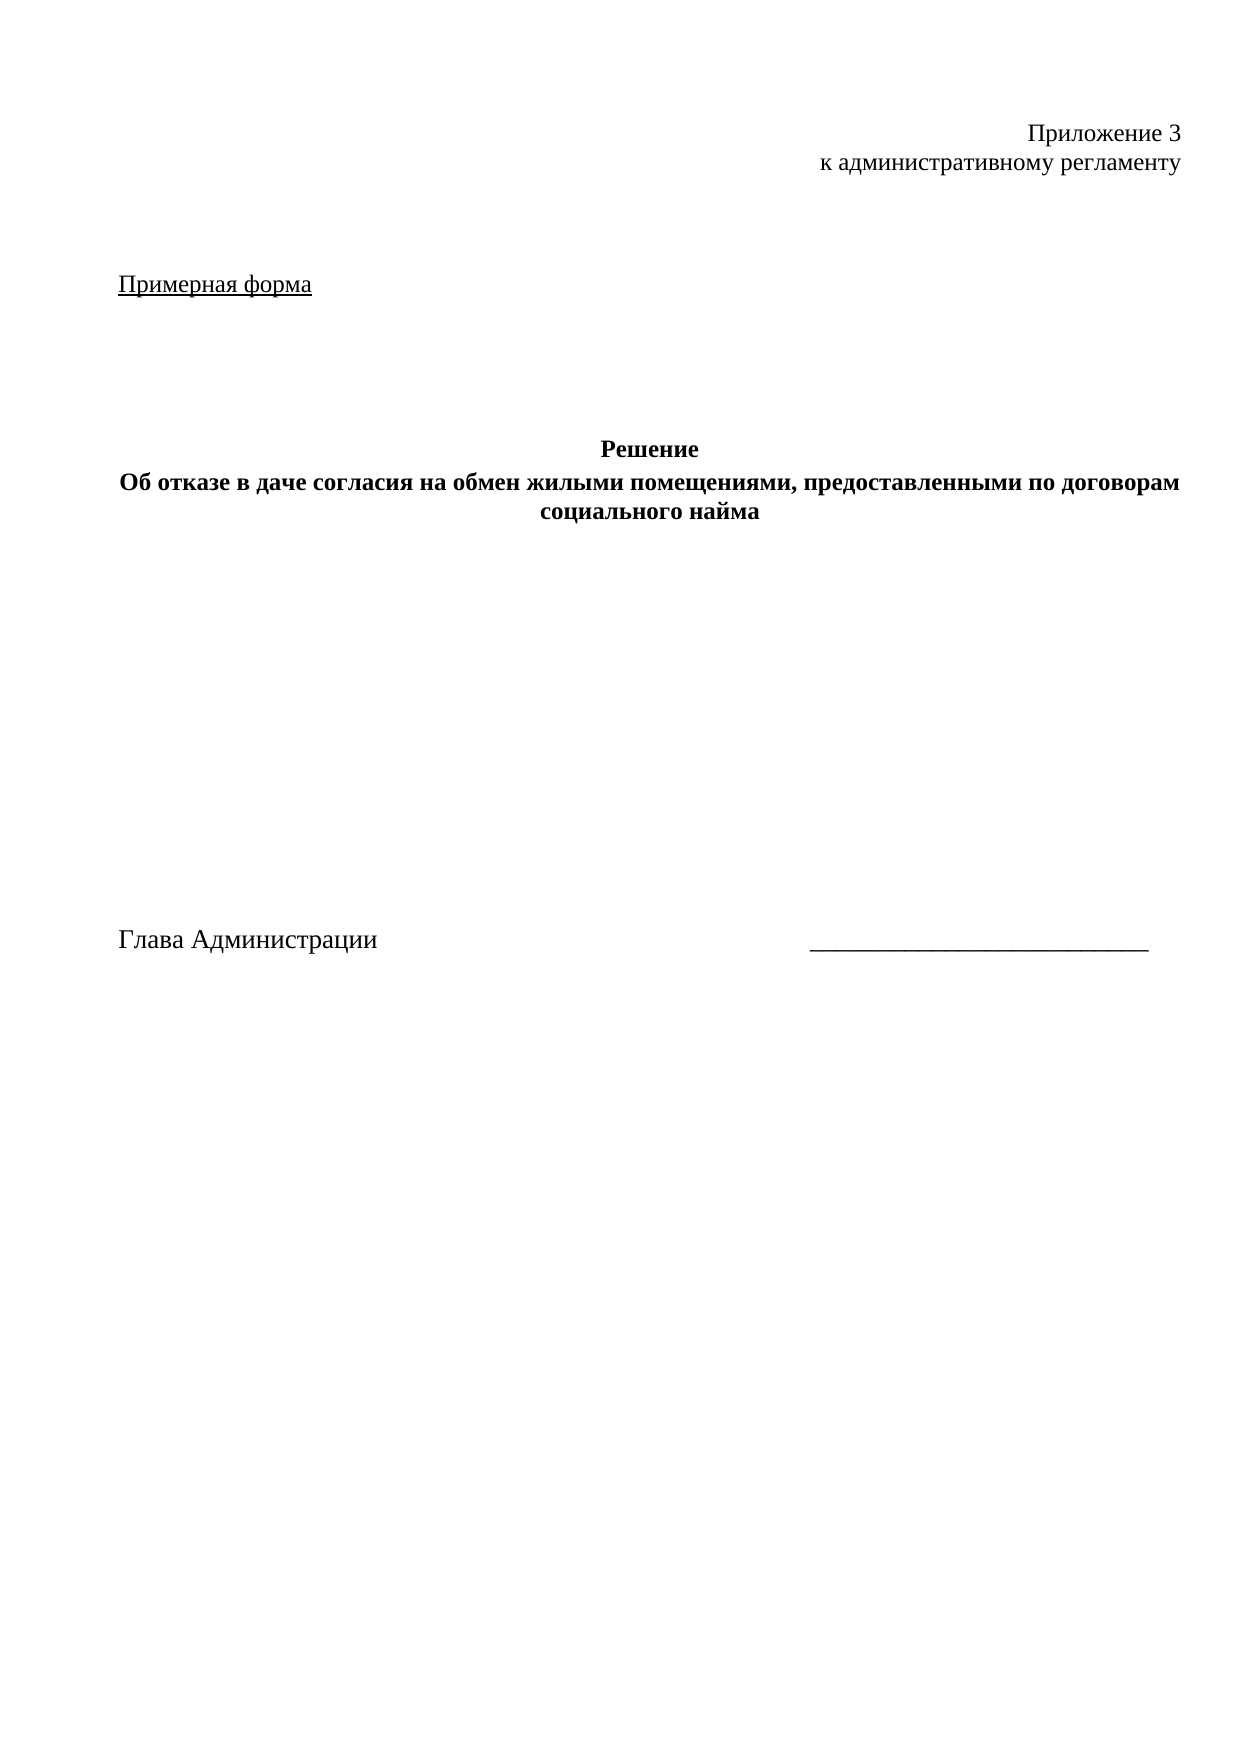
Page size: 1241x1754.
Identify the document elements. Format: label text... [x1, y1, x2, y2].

text Примерная форма [118, 269, 1181, 298]
text к административному регламенту [782, 147, 1181, 176]
text Об отказе в даче согласия на обмен жилыми помещениями, предоставленными по договорам социального найма [118, 467, 1181, 524]
text Приложение 3 [118, 118, 1181, 147]
text Решение [118, 434, 1181, 463]
text Глава Администрации _________________________ [118, 923, 1181, 954]
